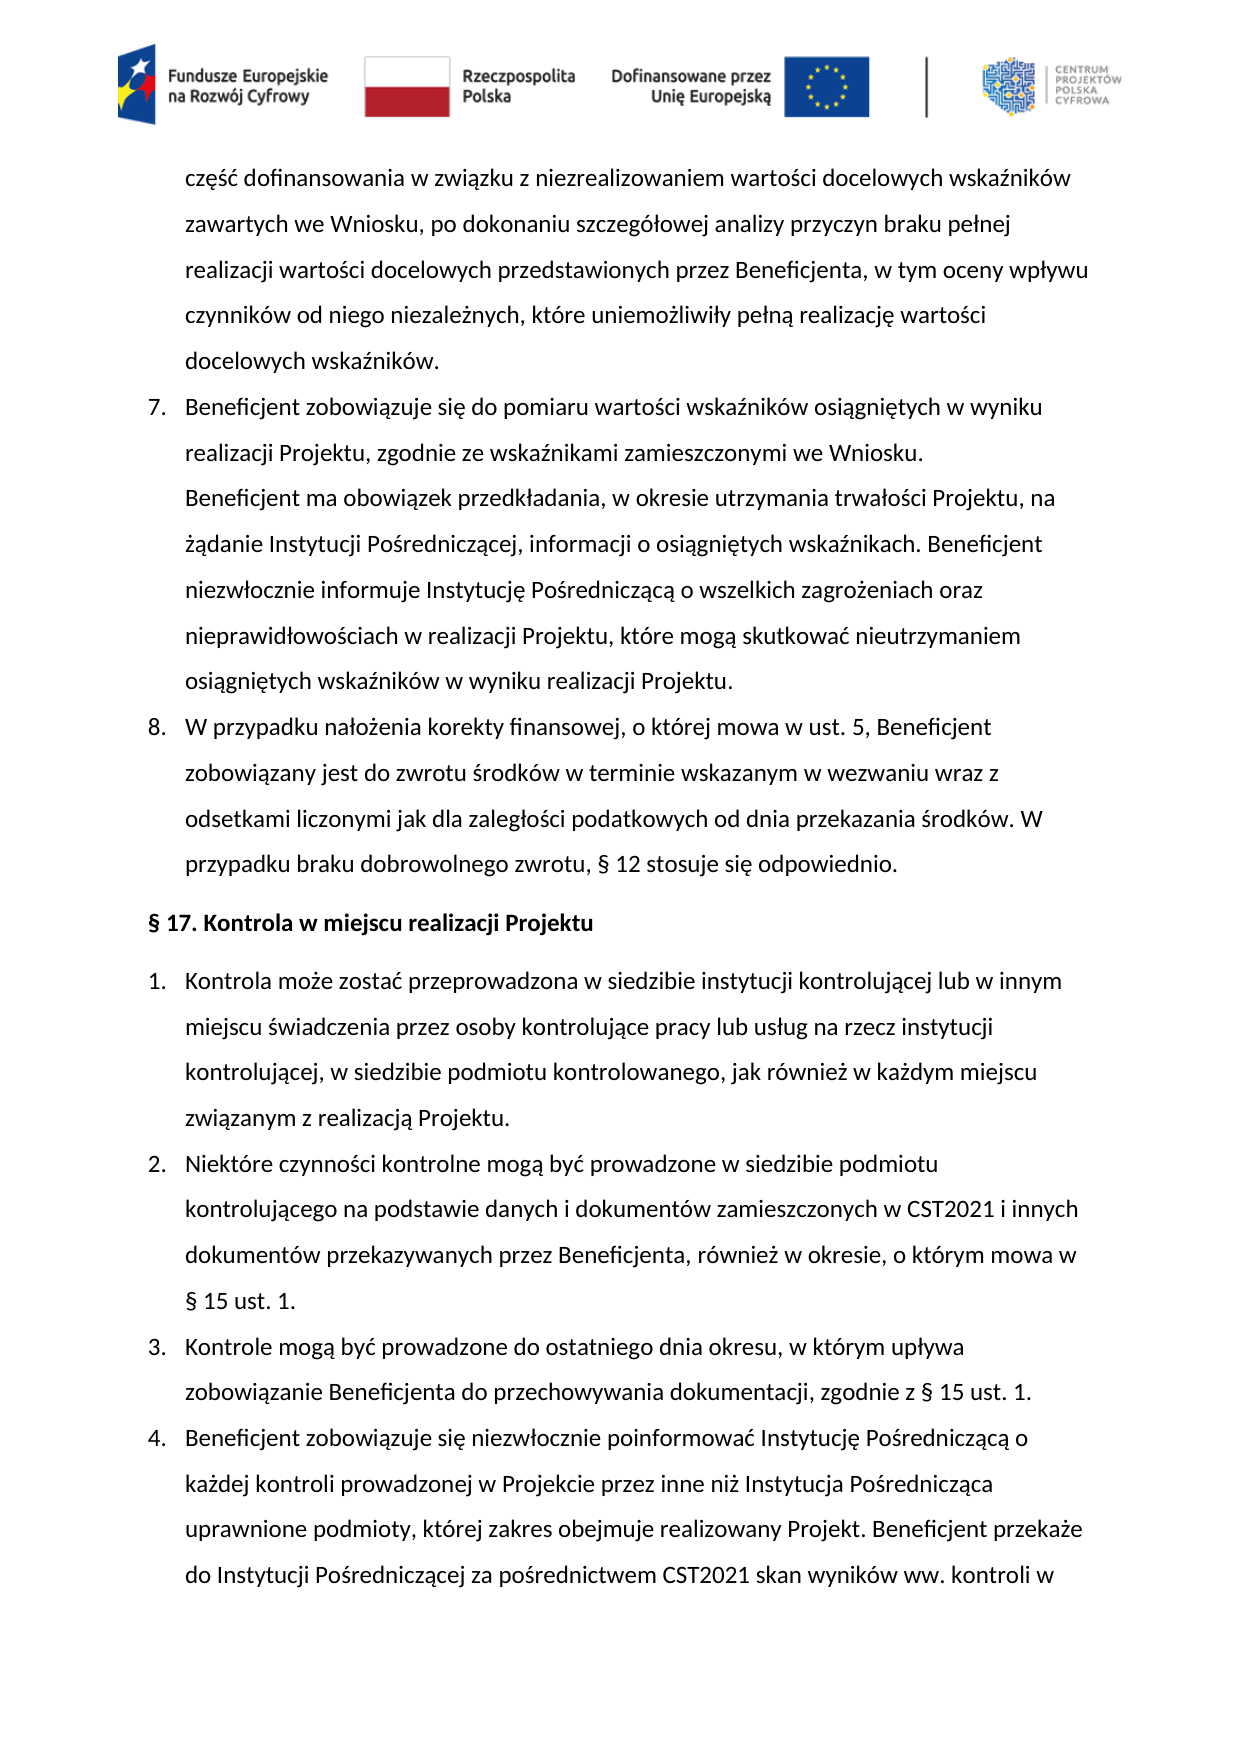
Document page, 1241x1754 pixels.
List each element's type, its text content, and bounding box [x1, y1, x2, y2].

list Beneficjent zobowiązuje się do pomiaru wartości wskaźników osiągniętych w wyniku realizacji Projektu, zgodnie ze wskaźnikami zamieszczonymi we Wniosku. [148, 391, 1093, 467]
list W przypadku nałożenia korekty finansowej, o której mowa w ust. 5, Beneficjent zobowiązany jest do zwrotu środków w terminie wskazanym w wezwaniu wraz z odsetkami liczonymi jak dla zaległości podatkowych od dnia przekazania środków. W przypadku braku dobrowolnego zwrotu, § 12 stosuje się odpowiednio. [148, 711, 1093, 879]
list Kontrole mogą być prowadzone do ostatniego dnia okresu, w którym upływa zobowiązanie Beneficjenta do przechowywania dokumentacji, zgodnie z § 15 ust. 1. [148, 1331, 1093, 1407]
list Niektóre czynności kontrolne mogą być prowadzone w siedzibie podmiotu kontrolującego na podstawie danych i dokumentów zamieszczonych w CST2021 i innych dokumentów przekazywanych przez Beneficjenta, również w okresie, o którym mowa w § 15 ust. 1. [148, 1148, 1093, 1316]
subtitle § 17. Kontrola w miejscu realizacji Projektu [148, 907, 1093, 937]
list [148, 1422, 1093, 1590]
picture [118, 44, 1122, 125]
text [185, 162, 1093, 376]
list Kontrola może zostać przeprowadzona w siedzibie instytucji kontrolującej lub w innym miejscu świadczenia przez osoby kontrolujące pracy lub usług na rzecz instytucji kontrolującej, w siedzibie podmiotu kontrolowanego, jak również w każdym miejscu związanym z realizacją Projektu. [148, 965, 1093, 1133]
text Beneficjent ma obowiązek przedkładania, w okresie utrzymania trwałości Projektu, na żądanie Instytucji Pośredniczącej, informacji o osiągniętych wskaźnikach. Beneficjent niezwłocznie informuje Instytucję Pośredniczącą o wszelkich zagrożeniach oraz nieprawidłowościach w realizacji Projektu, które mogą skutkować nieutrzymaniem osiągniętych wskaźników w wyniku realizacji Projektu. [185, 483, 1093, 696]
